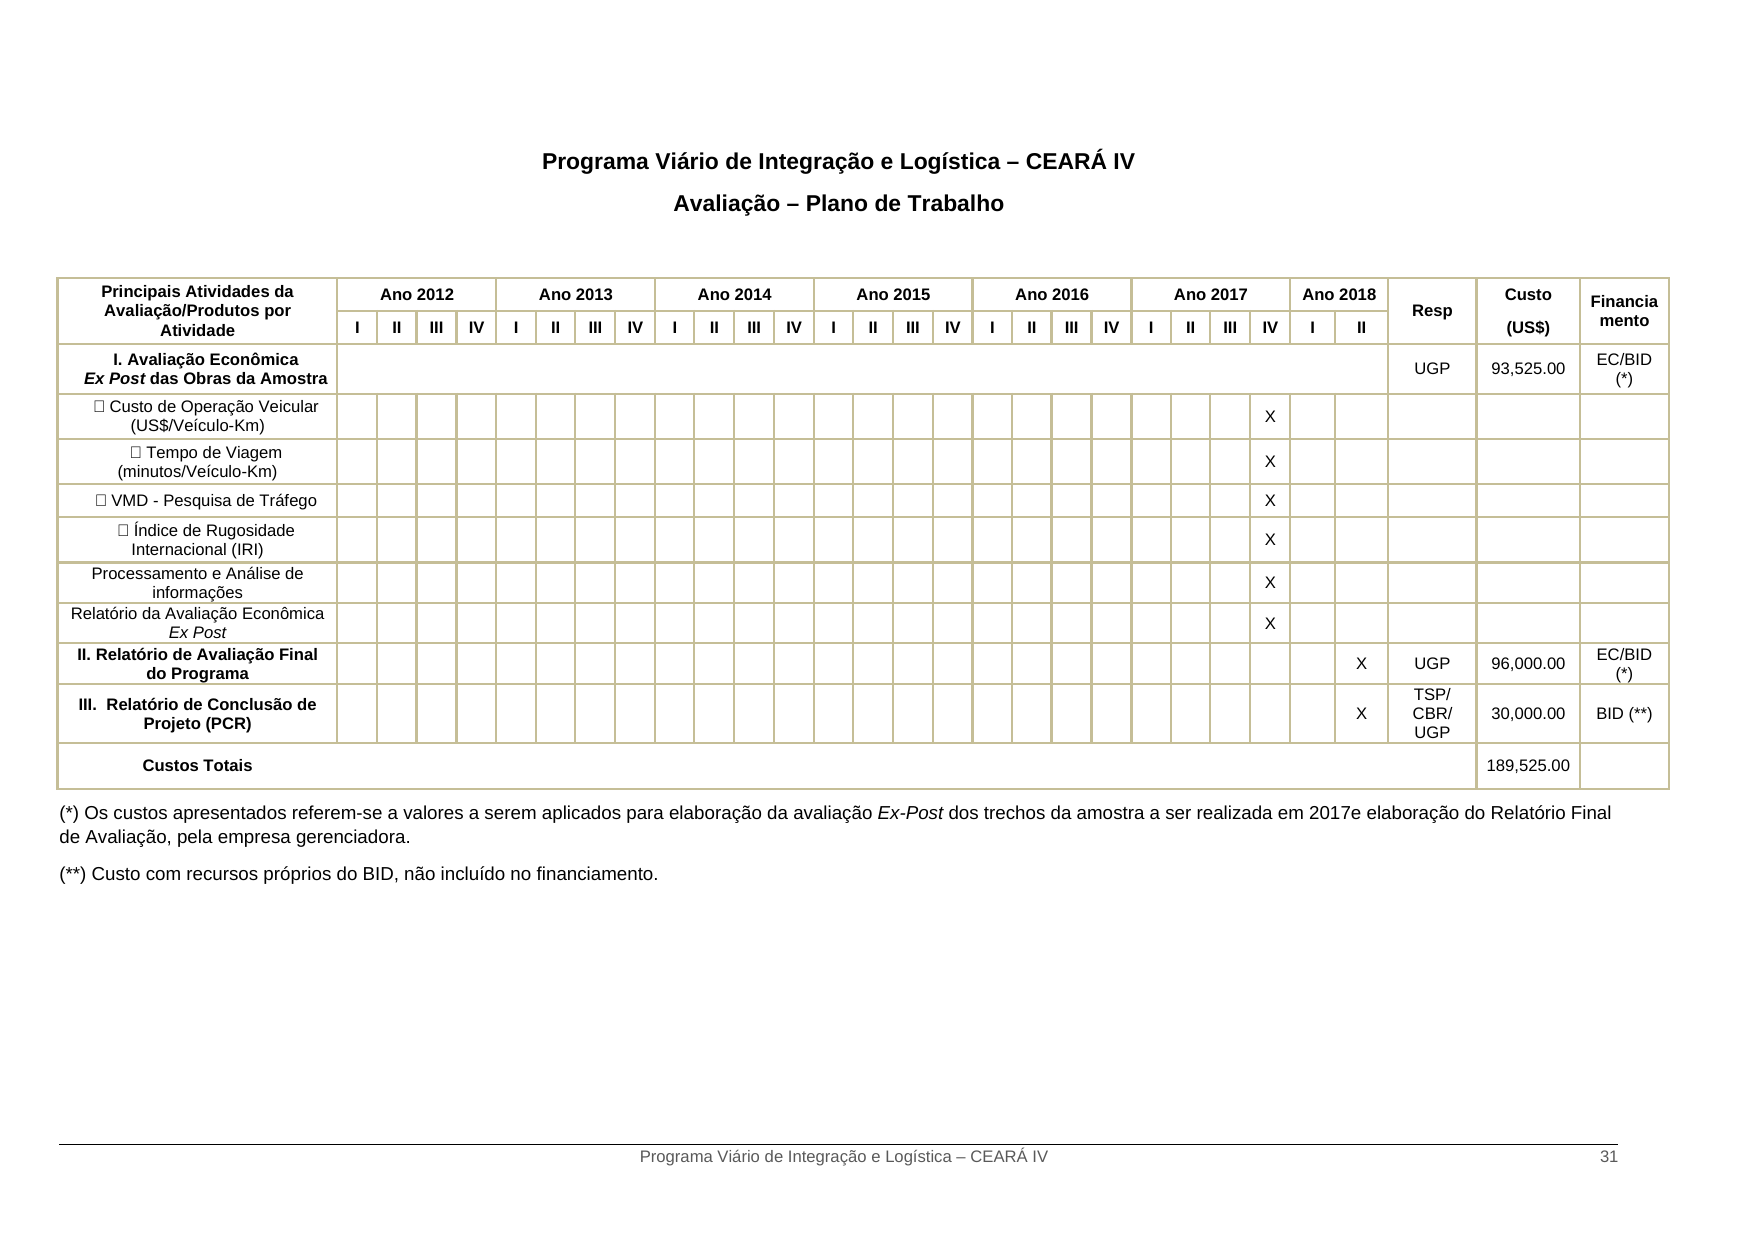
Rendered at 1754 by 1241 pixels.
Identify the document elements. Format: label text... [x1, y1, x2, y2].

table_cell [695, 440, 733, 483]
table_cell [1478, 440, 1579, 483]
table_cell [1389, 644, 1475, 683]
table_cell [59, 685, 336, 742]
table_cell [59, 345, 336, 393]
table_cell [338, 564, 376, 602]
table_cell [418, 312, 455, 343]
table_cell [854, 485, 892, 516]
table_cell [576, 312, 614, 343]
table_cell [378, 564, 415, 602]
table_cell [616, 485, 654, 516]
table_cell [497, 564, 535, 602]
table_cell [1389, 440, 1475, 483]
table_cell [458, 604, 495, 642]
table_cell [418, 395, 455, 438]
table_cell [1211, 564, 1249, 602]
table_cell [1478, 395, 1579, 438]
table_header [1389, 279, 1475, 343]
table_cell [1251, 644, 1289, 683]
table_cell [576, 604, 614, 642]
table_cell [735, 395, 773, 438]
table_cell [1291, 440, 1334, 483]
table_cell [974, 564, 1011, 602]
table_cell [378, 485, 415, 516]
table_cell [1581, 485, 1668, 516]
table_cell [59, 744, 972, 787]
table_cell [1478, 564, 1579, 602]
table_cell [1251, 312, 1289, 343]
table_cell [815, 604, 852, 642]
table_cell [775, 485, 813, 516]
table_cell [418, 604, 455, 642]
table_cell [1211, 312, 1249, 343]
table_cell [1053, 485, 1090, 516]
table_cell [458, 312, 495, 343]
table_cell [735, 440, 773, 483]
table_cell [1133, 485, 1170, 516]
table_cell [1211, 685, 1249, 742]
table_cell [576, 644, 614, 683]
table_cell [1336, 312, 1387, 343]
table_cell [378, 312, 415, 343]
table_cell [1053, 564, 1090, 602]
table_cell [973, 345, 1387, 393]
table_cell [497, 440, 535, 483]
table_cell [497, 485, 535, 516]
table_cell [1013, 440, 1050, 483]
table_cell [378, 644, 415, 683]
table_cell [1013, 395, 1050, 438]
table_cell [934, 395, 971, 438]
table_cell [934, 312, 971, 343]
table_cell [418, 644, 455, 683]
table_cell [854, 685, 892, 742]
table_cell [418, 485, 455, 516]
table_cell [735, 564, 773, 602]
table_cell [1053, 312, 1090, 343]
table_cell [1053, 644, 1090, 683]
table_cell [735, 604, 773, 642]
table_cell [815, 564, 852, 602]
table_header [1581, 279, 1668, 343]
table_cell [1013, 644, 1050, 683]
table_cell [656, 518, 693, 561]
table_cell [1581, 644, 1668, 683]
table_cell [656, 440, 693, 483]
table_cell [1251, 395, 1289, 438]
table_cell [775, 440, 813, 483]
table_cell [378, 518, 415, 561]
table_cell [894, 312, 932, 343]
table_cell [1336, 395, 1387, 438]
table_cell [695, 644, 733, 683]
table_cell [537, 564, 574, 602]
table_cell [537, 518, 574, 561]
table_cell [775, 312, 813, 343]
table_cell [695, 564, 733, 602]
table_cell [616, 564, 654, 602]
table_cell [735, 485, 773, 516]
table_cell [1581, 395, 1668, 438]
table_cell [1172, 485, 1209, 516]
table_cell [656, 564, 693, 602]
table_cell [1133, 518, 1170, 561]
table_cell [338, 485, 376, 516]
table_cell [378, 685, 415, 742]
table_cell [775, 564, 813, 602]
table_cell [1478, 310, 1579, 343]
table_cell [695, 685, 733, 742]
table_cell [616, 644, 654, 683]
text Avaliação – Plano de Trabalho [59, 190, 1618, 217]
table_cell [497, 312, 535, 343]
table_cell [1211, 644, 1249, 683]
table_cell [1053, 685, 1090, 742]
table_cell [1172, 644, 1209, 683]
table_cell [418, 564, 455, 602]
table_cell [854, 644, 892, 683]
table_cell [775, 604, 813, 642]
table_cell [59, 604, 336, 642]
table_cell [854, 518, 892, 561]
text (**) Custo com recursos próprios do BID, não incluído no financiamento. [59, 863, 1618, 884]
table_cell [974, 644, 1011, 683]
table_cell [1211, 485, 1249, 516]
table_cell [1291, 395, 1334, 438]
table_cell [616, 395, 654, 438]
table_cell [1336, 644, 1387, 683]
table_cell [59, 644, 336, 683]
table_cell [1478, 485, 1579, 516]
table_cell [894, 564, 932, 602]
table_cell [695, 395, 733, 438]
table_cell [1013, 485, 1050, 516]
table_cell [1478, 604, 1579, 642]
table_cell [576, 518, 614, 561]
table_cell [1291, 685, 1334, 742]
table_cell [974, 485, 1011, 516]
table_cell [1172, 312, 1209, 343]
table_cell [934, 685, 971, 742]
text Programa Viário de Integração e Logística – CEARÁ IV [59, 148, 1618, 175]
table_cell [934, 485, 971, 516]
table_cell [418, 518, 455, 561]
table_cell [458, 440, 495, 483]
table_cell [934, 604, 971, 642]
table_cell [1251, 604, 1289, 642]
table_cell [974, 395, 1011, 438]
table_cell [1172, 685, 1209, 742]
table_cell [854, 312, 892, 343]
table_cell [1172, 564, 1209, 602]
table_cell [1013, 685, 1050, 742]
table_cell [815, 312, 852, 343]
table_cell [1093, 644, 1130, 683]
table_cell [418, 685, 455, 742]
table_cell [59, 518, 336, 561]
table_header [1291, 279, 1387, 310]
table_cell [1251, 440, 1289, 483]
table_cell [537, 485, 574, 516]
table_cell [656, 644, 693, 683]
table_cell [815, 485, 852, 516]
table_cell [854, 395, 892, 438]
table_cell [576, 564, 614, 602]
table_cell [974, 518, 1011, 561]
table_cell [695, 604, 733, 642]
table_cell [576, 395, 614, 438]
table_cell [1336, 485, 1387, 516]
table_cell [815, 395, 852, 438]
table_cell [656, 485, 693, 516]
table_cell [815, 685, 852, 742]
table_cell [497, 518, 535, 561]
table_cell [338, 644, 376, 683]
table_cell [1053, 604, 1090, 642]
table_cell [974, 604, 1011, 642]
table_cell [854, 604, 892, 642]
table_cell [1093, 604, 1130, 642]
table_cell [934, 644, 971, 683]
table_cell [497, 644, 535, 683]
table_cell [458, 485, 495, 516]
text (*) Os custos apresentados referem-se a valores a serem aplicados para elaboração da avaliação Ex-Post dos trechos da amostra a ser realizada em 2017e elaboração do Relatório Final de Avaliação, pela empresa gerenciadora. [59, 802, 1618, 848]
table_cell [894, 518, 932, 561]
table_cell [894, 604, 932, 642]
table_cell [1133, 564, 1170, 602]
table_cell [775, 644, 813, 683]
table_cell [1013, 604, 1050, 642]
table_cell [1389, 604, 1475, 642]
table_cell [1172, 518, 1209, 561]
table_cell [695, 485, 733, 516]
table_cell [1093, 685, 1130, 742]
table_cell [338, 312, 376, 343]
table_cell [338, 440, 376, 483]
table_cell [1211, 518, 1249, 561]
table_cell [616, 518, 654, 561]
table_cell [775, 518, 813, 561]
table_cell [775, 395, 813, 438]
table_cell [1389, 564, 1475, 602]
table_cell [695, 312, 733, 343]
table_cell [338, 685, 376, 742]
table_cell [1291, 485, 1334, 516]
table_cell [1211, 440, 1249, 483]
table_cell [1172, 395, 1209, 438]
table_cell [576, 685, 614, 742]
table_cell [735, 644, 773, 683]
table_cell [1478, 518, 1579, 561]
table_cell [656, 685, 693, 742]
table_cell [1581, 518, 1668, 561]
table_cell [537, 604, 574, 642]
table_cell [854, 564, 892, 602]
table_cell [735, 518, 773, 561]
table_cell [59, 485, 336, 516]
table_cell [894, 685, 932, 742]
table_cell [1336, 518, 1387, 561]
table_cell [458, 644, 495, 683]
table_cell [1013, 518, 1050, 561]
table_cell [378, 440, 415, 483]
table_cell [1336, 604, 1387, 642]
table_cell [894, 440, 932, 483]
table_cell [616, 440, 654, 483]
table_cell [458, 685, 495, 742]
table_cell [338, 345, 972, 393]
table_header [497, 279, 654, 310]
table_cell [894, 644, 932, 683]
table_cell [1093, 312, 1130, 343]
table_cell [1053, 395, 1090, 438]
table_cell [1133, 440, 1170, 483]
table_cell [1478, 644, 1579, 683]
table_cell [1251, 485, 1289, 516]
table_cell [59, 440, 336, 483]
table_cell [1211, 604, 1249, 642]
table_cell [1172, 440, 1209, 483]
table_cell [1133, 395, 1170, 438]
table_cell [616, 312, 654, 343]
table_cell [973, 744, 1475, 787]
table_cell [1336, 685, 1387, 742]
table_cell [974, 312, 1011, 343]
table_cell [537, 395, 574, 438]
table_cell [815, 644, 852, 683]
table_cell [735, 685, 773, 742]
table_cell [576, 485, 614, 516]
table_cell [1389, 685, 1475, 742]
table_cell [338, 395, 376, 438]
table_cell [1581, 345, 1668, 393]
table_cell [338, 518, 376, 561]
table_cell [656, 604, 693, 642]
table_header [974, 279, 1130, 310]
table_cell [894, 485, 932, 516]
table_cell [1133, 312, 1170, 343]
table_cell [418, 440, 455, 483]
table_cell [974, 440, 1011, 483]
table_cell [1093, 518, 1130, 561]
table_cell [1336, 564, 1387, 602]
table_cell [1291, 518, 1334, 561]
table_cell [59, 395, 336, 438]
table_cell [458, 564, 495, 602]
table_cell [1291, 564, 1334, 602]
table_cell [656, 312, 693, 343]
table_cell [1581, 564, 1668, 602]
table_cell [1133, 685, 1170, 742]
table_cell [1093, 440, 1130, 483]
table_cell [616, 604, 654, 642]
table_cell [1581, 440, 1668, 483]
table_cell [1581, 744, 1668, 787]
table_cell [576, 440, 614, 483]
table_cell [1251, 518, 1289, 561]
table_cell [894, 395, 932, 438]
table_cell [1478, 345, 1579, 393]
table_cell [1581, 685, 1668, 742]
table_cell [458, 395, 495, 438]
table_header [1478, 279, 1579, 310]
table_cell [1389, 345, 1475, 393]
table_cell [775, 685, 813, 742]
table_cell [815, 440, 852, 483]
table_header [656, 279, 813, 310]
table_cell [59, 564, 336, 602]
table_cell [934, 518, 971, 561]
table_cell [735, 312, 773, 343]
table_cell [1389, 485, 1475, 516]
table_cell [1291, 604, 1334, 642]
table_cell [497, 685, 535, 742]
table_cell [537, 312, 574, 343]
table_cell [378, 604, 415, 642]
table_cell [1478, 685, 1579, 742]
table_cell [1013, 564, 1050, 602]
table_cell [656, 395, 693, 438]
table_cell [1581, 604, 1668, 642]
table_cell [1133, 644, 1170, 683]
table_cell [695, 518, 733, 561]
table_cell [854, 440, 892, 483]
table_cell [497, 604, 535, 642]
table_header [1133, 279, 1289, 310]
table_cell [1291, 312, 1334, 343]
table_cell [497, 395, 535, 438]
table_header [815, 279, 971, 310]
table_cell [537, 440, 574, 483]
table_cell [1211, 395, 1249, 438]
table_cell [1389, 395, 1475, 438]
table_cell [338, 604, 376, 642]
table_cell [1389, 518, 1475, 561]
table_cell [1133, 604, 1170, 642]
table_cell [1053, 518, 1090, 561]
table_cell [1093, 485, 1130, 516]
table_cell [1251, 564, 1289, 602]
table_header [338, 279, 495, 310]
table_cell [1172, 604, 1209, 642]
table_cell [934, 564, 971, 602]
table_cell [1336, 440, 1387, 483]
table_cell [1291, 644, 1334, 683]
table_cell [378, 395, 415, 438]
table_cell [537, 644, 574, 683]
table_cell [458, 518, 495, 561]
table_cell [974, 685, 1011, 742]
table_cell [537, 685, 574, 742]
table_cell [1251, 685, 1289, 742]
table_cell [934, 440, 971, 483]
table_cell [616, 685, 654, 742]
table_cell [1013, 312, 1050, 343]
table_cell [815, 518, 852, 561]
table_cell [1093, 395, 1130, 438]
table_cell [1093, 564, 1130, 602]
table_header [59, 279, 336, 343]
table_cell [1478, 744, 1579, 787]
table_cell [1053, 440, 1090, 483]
